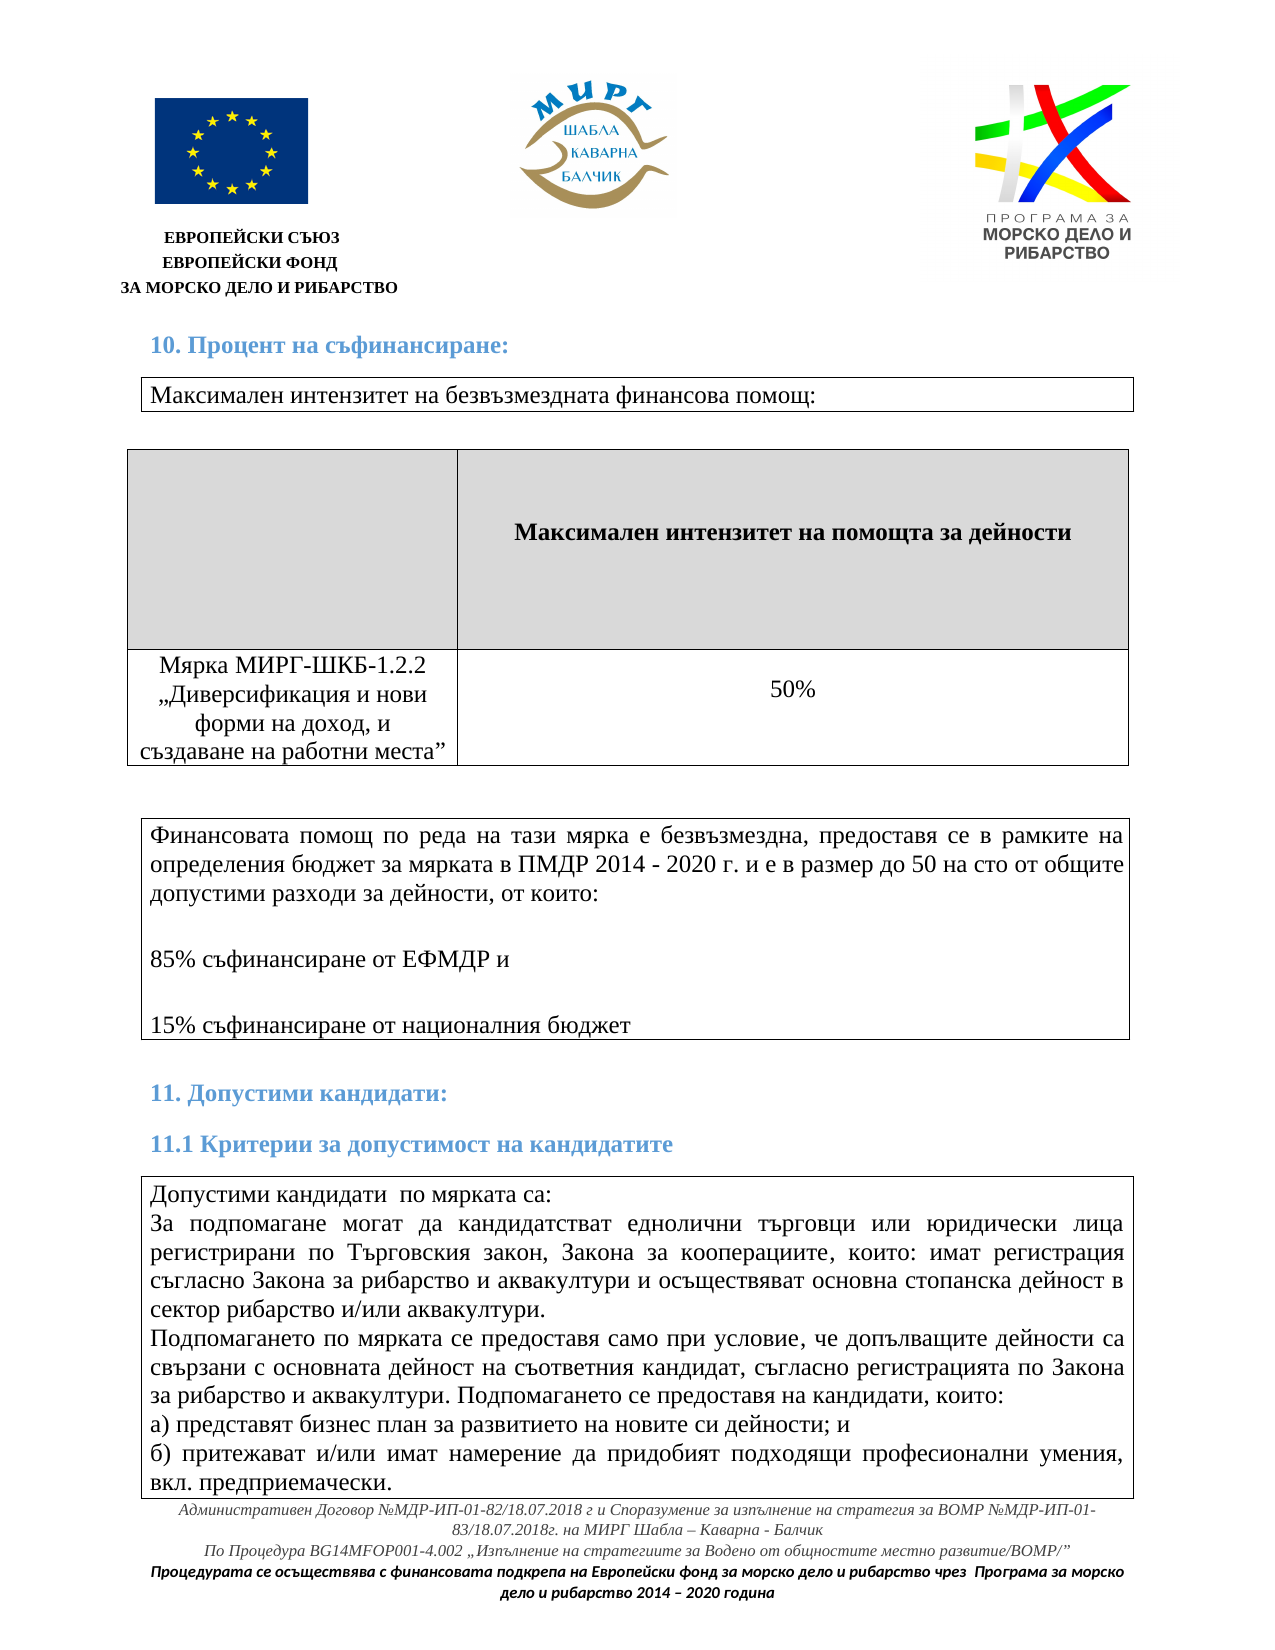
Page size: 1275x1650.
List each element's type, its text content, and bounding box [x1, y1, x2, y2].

text б) притежават и/или имат намерение да придобият подходящи професионални умения, вкл. предприемачески. [142, 1435, 1133, 1498]
picture [509, 73, 677, 218]
text 11. Допустими кандидати: [150, 1078, 1125, 1107]
table_cell 50% [458, 650, 1128, 765]
text 85% съфинансиране от ЕФМДР и [142, 941, 1129, 973]
table_cell Мярка МИРГ-ШКБ-1.2.2 „Диверсификация и нови форми на доход, и създаване на работни места” [128, 650, 457, 765]
text Финансовата помощ по реда на тази мярка е безвъзмездна, предоставя се в рамките на определения бюджет за мярката в ПМДР 2014 - 2020 г. и е в размер до 50 на сто от общите допустими разходи за дейности, от които: [142, 819, 1129, 907]
text Подпомагането по мярката се предоставя само при условие, че допълващите дейности са свързани с основната дейност на съответния кандидат, съгласно регистрацията по Закона за рибарство и аквакултури. Подпомагането се предоставя на кандидати, които: [150, 1323, 1125, 1409]
text Допустими кандидати по мярката са: [142, 1177, 1133, 1208]
text 10. Процент на съфинансиране: [150, 330, 1125, 358]
text За подпомагане могат да кандидатстват еднолични търговци или юридически лица регистрирани по Търговския закон, Закона за кооперациите, които: имат регистрация съгласно Закона за рибарство и аквакултури и осъществяват основна стопанска дейност в сектор рибарство и/или аквакултури. [150, 1208, 1125, 1323]
text 15% съфинансиране от националния бюджет [142, 1007, 1129, 1039]
picture [920, 54, 1180, 282]
text 11.1 Критерии за допустимост на кандидатите [150, 1129, 1125, 1158]
text Максимален интензитет на безвъзмездната финансова помощ: [142, 378, 1133, 411]
text а) представят бизнес план за развитието на новите си дейности; и [150, 1409, 1125, 1435]
table_header [128, 450, 457, 649]
table_header Максимален интензитет на помощта за дейности [458, 450, 1128, 649]
